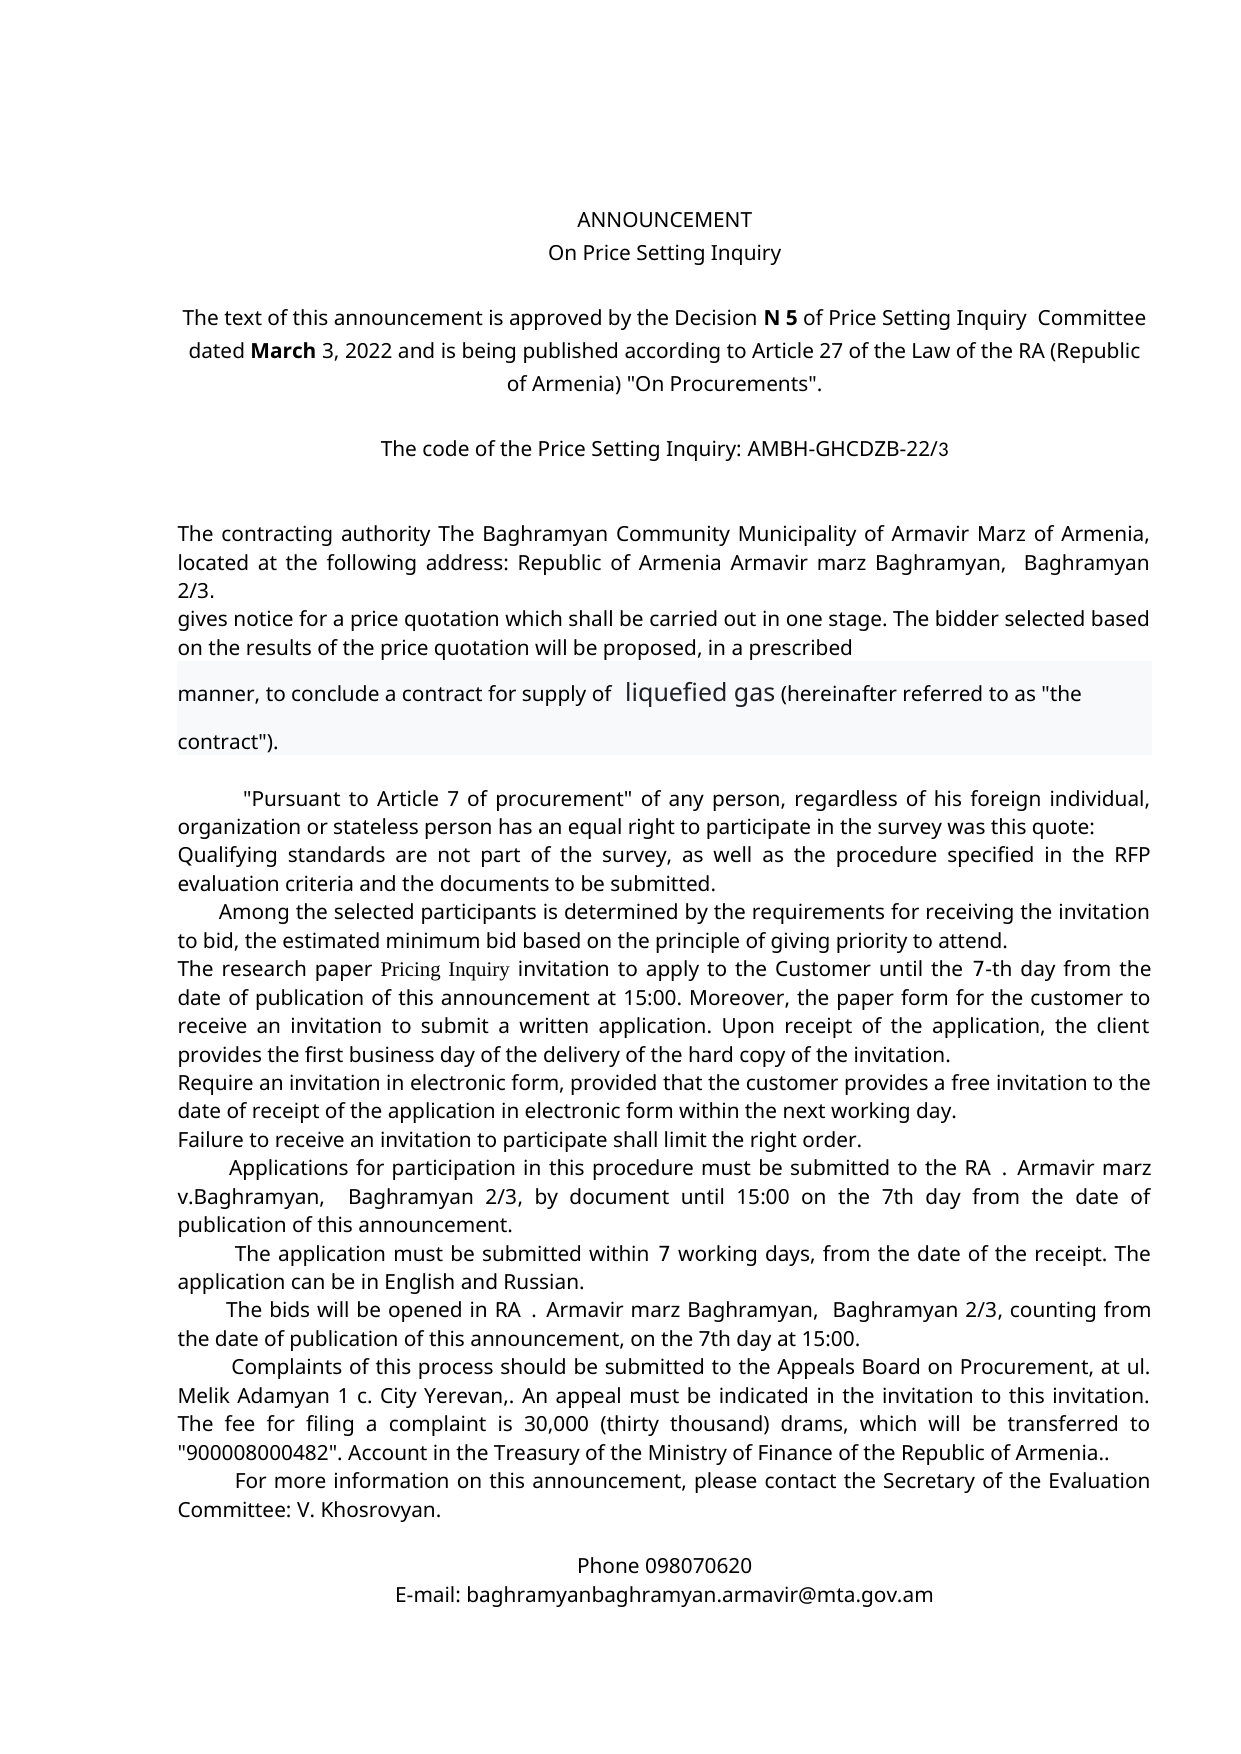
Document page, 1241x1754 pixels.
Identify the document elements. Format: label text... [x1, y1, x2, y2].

text Failure to receive an invitation to participate shall limit the right order. [177, 1125, 1152, 1153]
text Require an invitation in electronic form, provided that the customer provides a free invitation to the date of receipt of the application in electronic form within the next working day. [177, 1068, 1152, 1125]
text Phone 098070620 [177, 1552, 1152, 1580]
text The code of the Price Setting Inquiry: AMBH-GHCDZB-22/3 [177, 434, 1152, 462]
text Complaints of this process should be submitted to the Appeals Board on Procurement, at ul. Melik Adamyan 1 c. City Yerevan,. An appeal must be indicated in the invitation to this invitation. The fee for filing a complaint is 30,000 (thirty thousand) drams, which will be transferred to "900008000482". Account in the Treasury of the Ministry of Finance of the Republic of Armenia.. [177, 1352, 1152, 1466]
text E-mail: baghramyanbaghramyan.armavir@mta.gov.am [177, 1580, 1152, 1608]
text The contracting authority The Baghramyan Community Municipality of Armavir Marz of Armenia, located at the following address: Republic of Armenia Armavir marz Baghramyan, Baghramyan 2/3. [177, 519, 1152, 604]
text The application must be submitted within 7 working days, from the date of the receipt. The application can be in English and Russian. [177, 1239, 1152, 1296]
text manner, to conclude a contract for supply of liquefied gas (hereinafter referred to as "the contract"). [177, 661, 1152, 755]
text Applications for participation in this procedure must be submitted to the RA ․ Armavir marz v.Baghramyan, Baghramyan 2/3, by document until 15:00 on the 7th day from the date of publication of this announcement. [177, 1153, 1152, 1239]
text The research paper Pricing Inquiry invitation to apply to the Customer until the 7-th day from the date of publication of this announcement at 15:00. Moreover, the paper form for the customer to receive an invitation to submit a written application. Upon receipt of the application, the client provides the first business day of the delivery of the hard copy of the invitation. [177, 954, 1152, 1068]
text The bids will be opened in RA ․ Armavir marz Baghramyan, Baghramyan 2/3, counting from the date of publication of this announcement, on the 7th day at 15:00. [177, 1296, 1152, 1352]
text Among the selected participants is determined by the requirements for receiving the invitation to bid, the estimated minimum bid based on the principle of giving priority to attend. [177, 897, 1152, 954]
text gives notice for a price quotation which shall be carried out in one stage. The bidder selected based on the results of the price quotation will be proposed, in a prescribed [177, 604, 1152, 661]
text Qualifying standards are not part of the survey, as well as the procedure specified in the RFP evaluation criteria and the documents to be submitted. [177, 841, 1152, 897]
text For more information on this announcement, please contact the Secretary of the Evaluation Committee: V. Khosrovyan. [177, 1466, 1152, 1523]
text ANNOUNCEMENT [177, 206, 1152, 234]
text The text of this announcement is approved by the Decision N 5 of Price Setting Inquiry Committee dated March 3, 2022 and is being published according to Article 27 of the Law of the RA (Republic of Armenia) "On Procurements". [177, 303, 1152, 397]
text "Pursuant to Article 7 of procurement" of any person, regardless of his foreign individual, organization or stateless person has an equal right to participate in the survey was this quote: [177, 784, 1152, 841]
text On Price Setting Inquiry [177, 238, 1152, 267]
